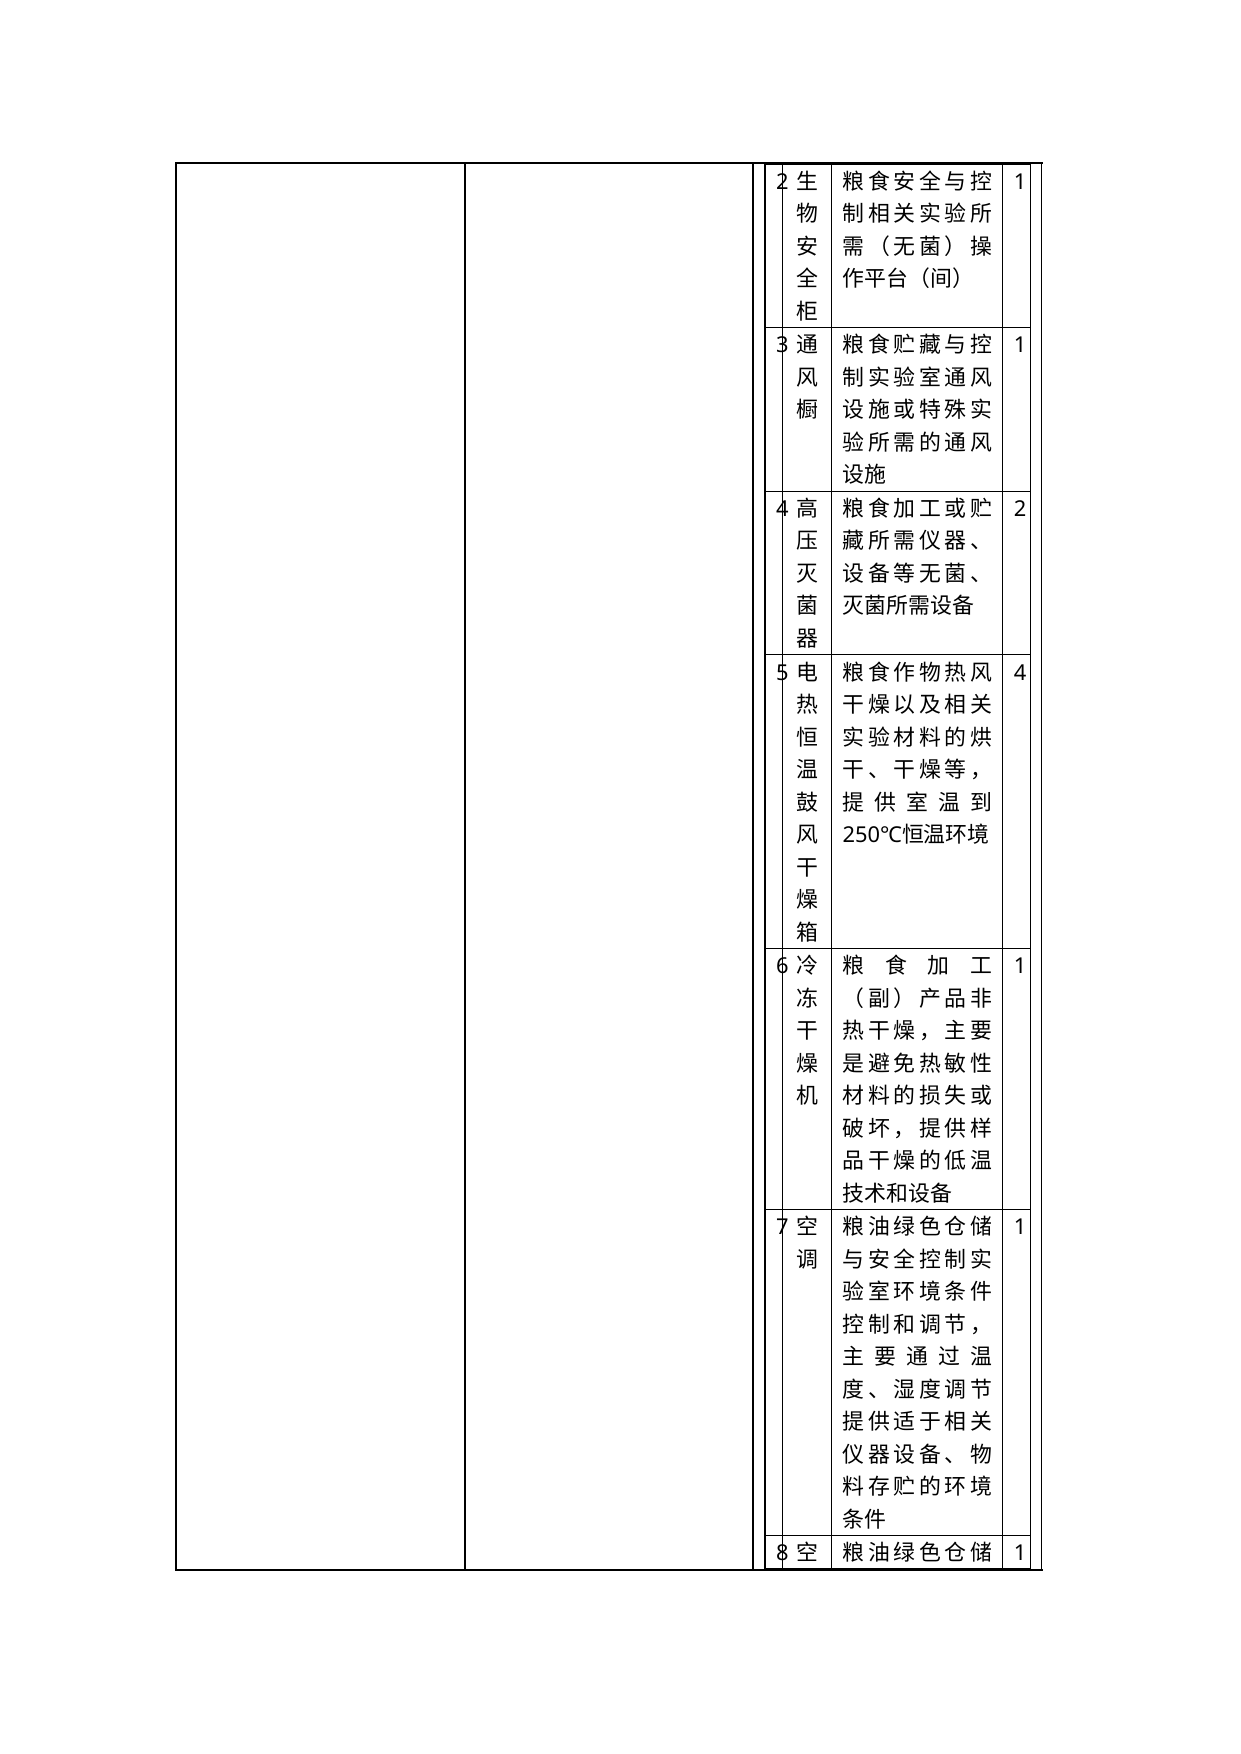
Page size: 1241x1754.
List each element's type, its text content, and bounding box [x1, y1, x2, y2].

table_cell 1 [177, 164, 464, 1569]
table_cell [766, 1210, 782, 1535]
table_cell [832, 1210, 1002, 1535]
table_cell [466, 164, 752, 1569]
table_cell [766, 328, 782, 491]
table_cell [1003, 1210, 1030, 1535]
table_cell [783, 1210, 831, 1535]
table_cell [1003, 492, 1030, 654]
table_cell [783, 1536, 831, 1568]
table_cell [766, 949, 782, 1209]
table_cell [832, 655, 1002, 948]
table_cell [754, 164, 764, 1569]
table_cell [783, 492, 831, 654]
table_cell [1003, 1536, 1030, 1568]
table_cell [766, 492, 782, 654]
table_cell [832, 328, 1002, 491]
table_cell [832, 492, 1002, 654]
table_cell [832, 165, 1002, 327]
table_cell [783, 165, 831, 327]
table_cell [1003, 328, 1030, 491]
table_cell [1003, 949, 1030, 1209]
table_cell [832, 1536, 1002, 1568]
table_cell [766, 1536, 782, 1568]
table_cell [783, 949, 831, 1209]
table_cell [1003, 655, 1030, 948]
table_cell [766, 165, 782, 327]
table_cell [783, 655, 831, 948]
table_cell [832, 949, 1002, 1209]
table_cell [1003, 165, 1030, 327]
table_cell [766, 655, 782, 948]
table_cell [783, 328, 831, 491]
table_cell [1031, 164, 1041, 1569]
